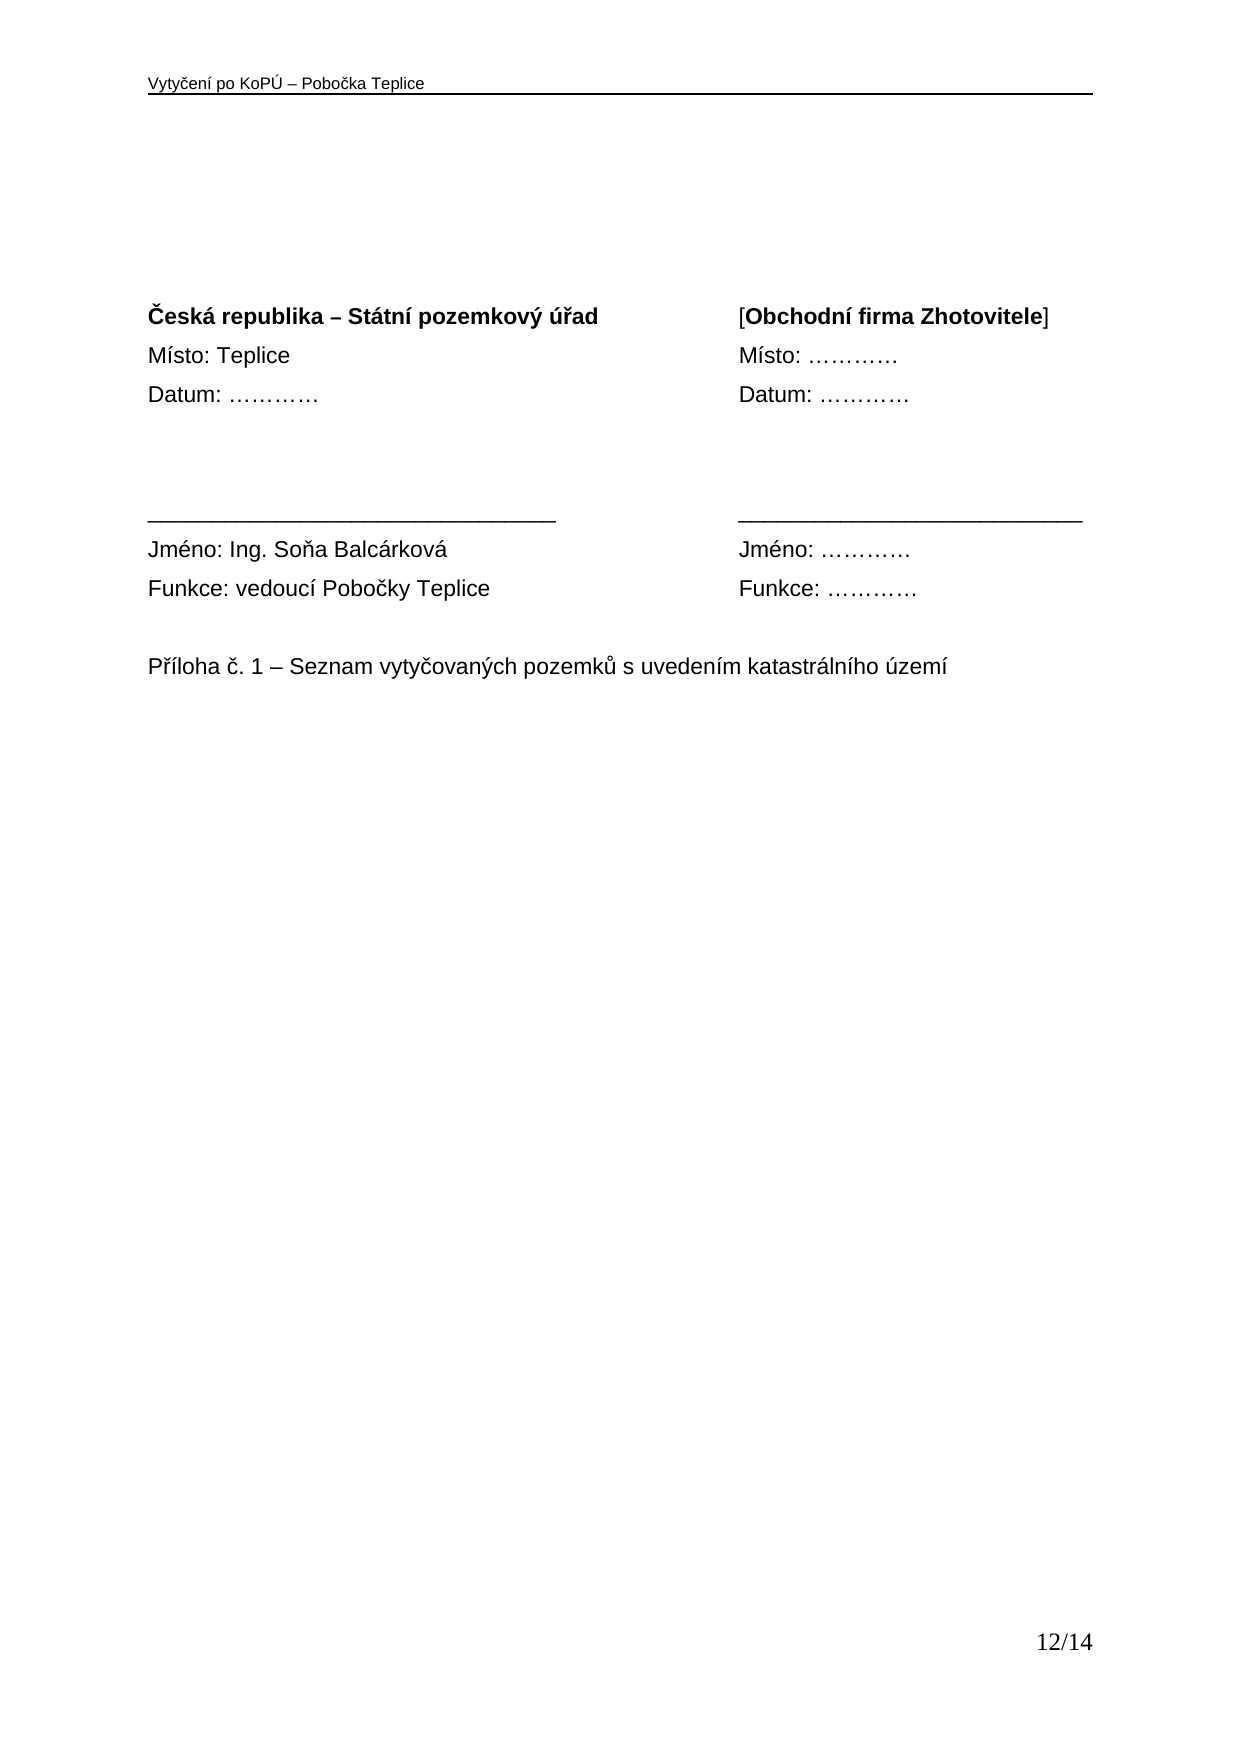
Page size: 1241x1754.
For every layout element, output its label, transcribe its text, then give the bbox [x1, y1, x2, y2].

text ________________________________ ___________________________ [148, 497, 1093, 524]
text Funkce: vedoucí Pobočky Teplice Funkce: ………… [148, 575, 1093, 601]
text Česká republika – Státní pozemkový úřad [Obchodní firma Zhotovitele] [148, 303, 1093, 329]
text Datum: ………… Datum: ………… [148, 381, 1093, 407]
text Jméno: Ing. Soňa Balcárková Jméno: ………… [148, 536, 1093, 562]
text Příloha č. 1 – Seznam vytyčovaných pozemků s uvedením katastrálního území [148, 653, 1093, 679]
text Místo: Teplice Místo: ………… [148, 342, 1093, 368]
